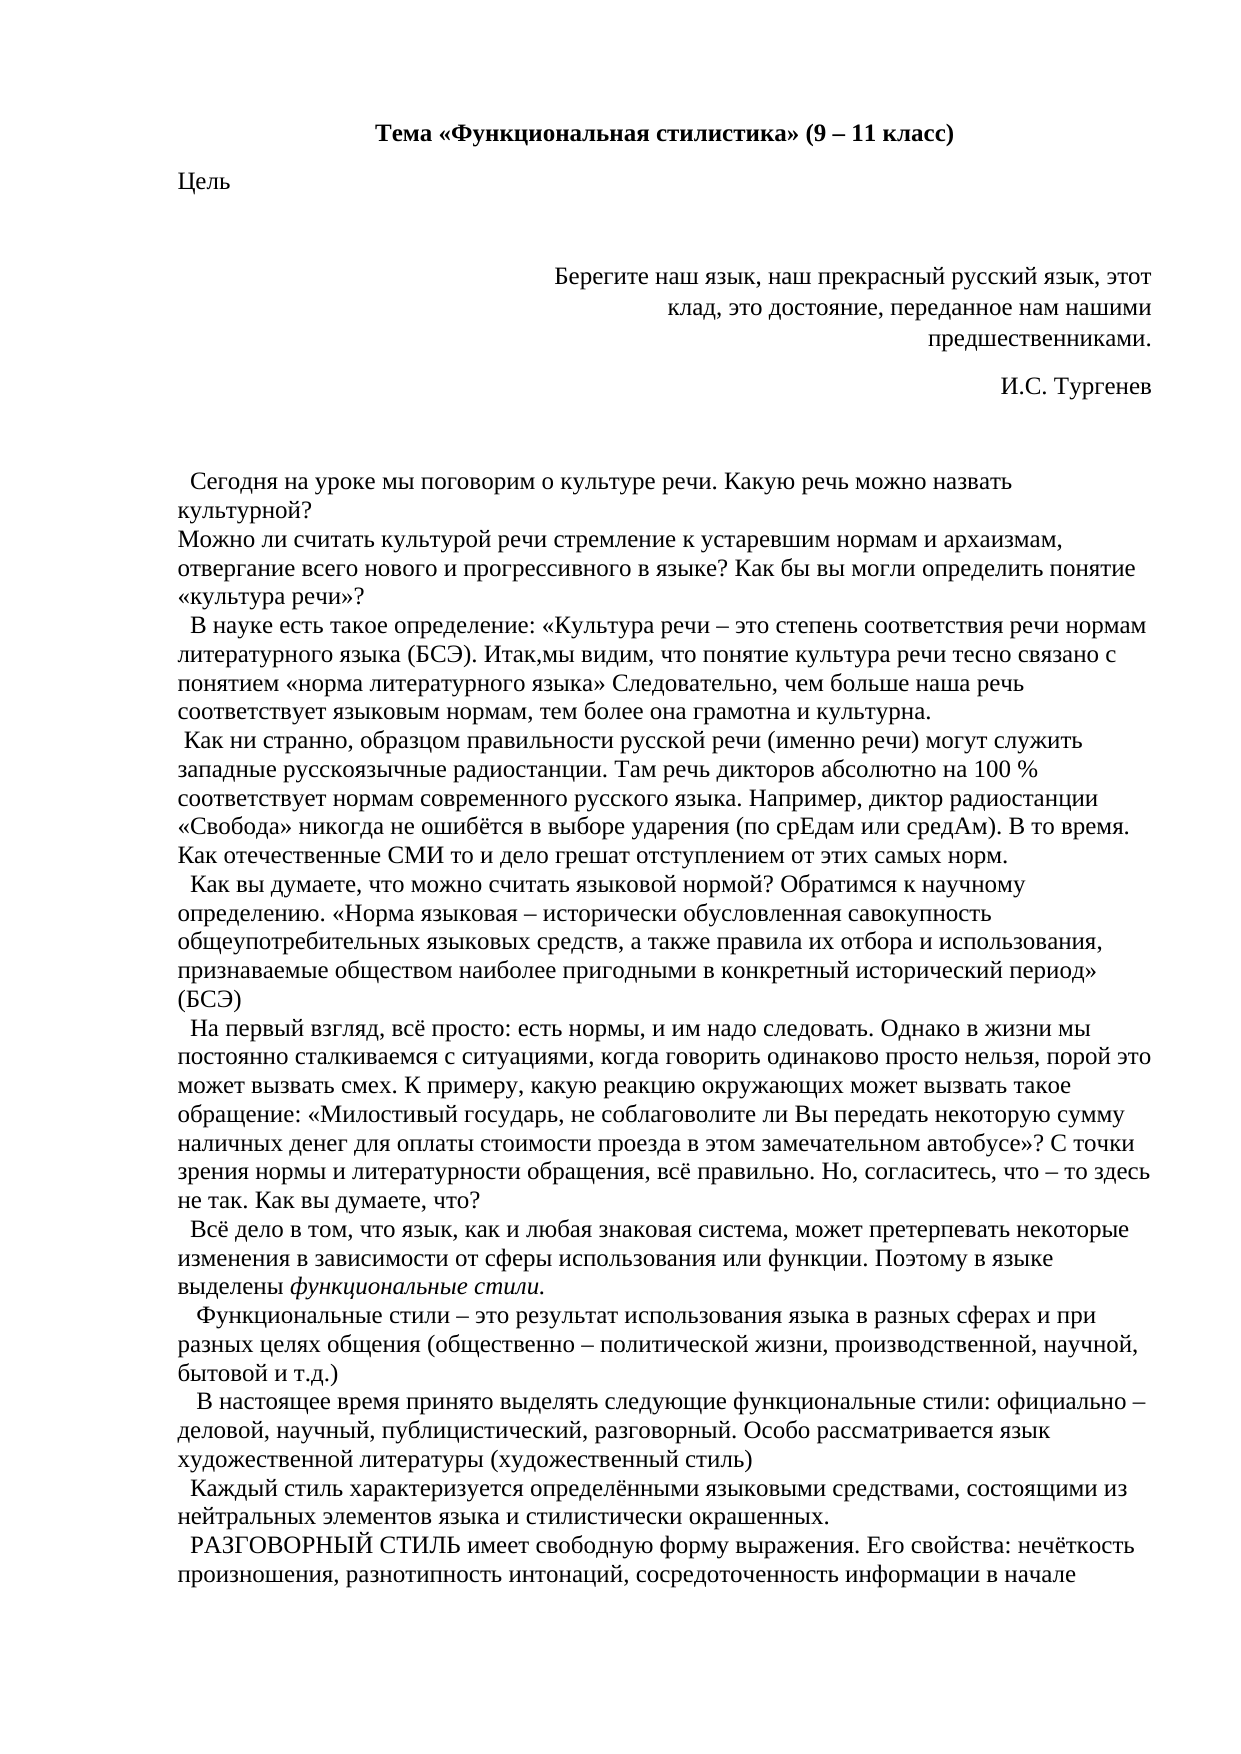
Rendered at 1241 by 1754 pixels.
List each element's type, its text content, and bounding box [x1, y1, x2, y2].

text Каждый стиль характеризуется определёнными языковыми средствами, состоящими из нейтральных элементов языка и стилистически окрашенных. [177, 1473, 1152, 1530]
text Как вы думаете, что можно считать языковой нормой? Обратимся к научному определению. «Норма языковая – исторически обусловленная савокупность общеупотребительных языковых средств, а также правила их отбора и использования, признаваемые обществом наиболее пригодными в конкретный исторический период» (БСЭ) [177, 869, 1152, 1013]
text Как ни странно, образцом правильности русской речи (именно речи) могут служить западные русскоязычные радиостанции. Там речь дикторов абсолютно на 100 % соответствует нормам современного русского языка. Например, диктор радиостанции «Свобода» никогда не ошибётся в выборе ударения (по срЕдам или средАм). В то время. Как отечественные СМИ то и дело грешат отступлением от этих самых норм. [177, 725, 1152, 869]
text Тема «Функциональная стилистика» (9 – 11 класс) [177, 118, 1152, 147]
text И.С. Тургенев [502, 371, 1152, 400]
text Цель [177, 166, 1152, 194]
text Берегите наш язык, наш прекрасный русский язык, этот клад, это достояние, переданное нам нашими предшественниками. [502, 261, 1152, 352]
text Функциональные стили – это результат использования языка в разных сферах и при разных целях общения (общественно – политической жизни, производственной, научной, бытовой и т.д.) [177, 1300, 1152, 1386]
text Можно ли считать культурой речи стремление к устаревшим нормам и архаизмам, отвергание всего нового и прогрессивного в языке? Как бы вы могли определить понятие «культура речи»? [177, 524, 1152, 610]
text Всё дело в том, что язык, как и любая знаковая система, может претерпевать некоторые изменения в зависимости от сферы использования или функции. Поэтому в языке выделены функциональные стили. [177, 1214, 1152, 1300]
text В науке есть такое определение: «Культура речи – это степень соответствия речи нормам литературного языка (БСЭ). Итак,мы видим, что понятие культура речи тесно связано с понятием «норма литературного языка» Следовательно, чем больше наша речь соответствует языковым нормам, тем более она грамотна и культурна. [177, 610, 1152, 725]
text На первый взгляд, всё просто: есть нормы, и им надо следовать. Однако в жизни мы постоянно сталкиваемся с ситуациями, когда говорить одинаково просто нельзя, порой это может вызвать смех. К примеру, какую реакцию окружающих может вызвать такое обращение: «Милостивый государь, не соблаговолите ли Вы передать некоторую сумму наличных денег для оплаты стоимости проезда в этом замечательном автобусе»? С точки зрения нормы и литературности обращения, всё правильно. Но, согласитесь, что – то здесь не так. Как вы думаете, что? [177, 1013, 1152, 1214]
text Сегодня на уроке мы поговорим о культуре речи. Какую речь можно назвать культурной? [177, 466, 1152, 524]
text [177, 1530, 1152, 1588]
text В настоящее время принято выделять следующие функциональные стили: официально – деловой, научный, публицистический, разговорный. Особо рассматривается язык художественной литературы (художественный стиль) [177, 1386, 1152, 1473]
